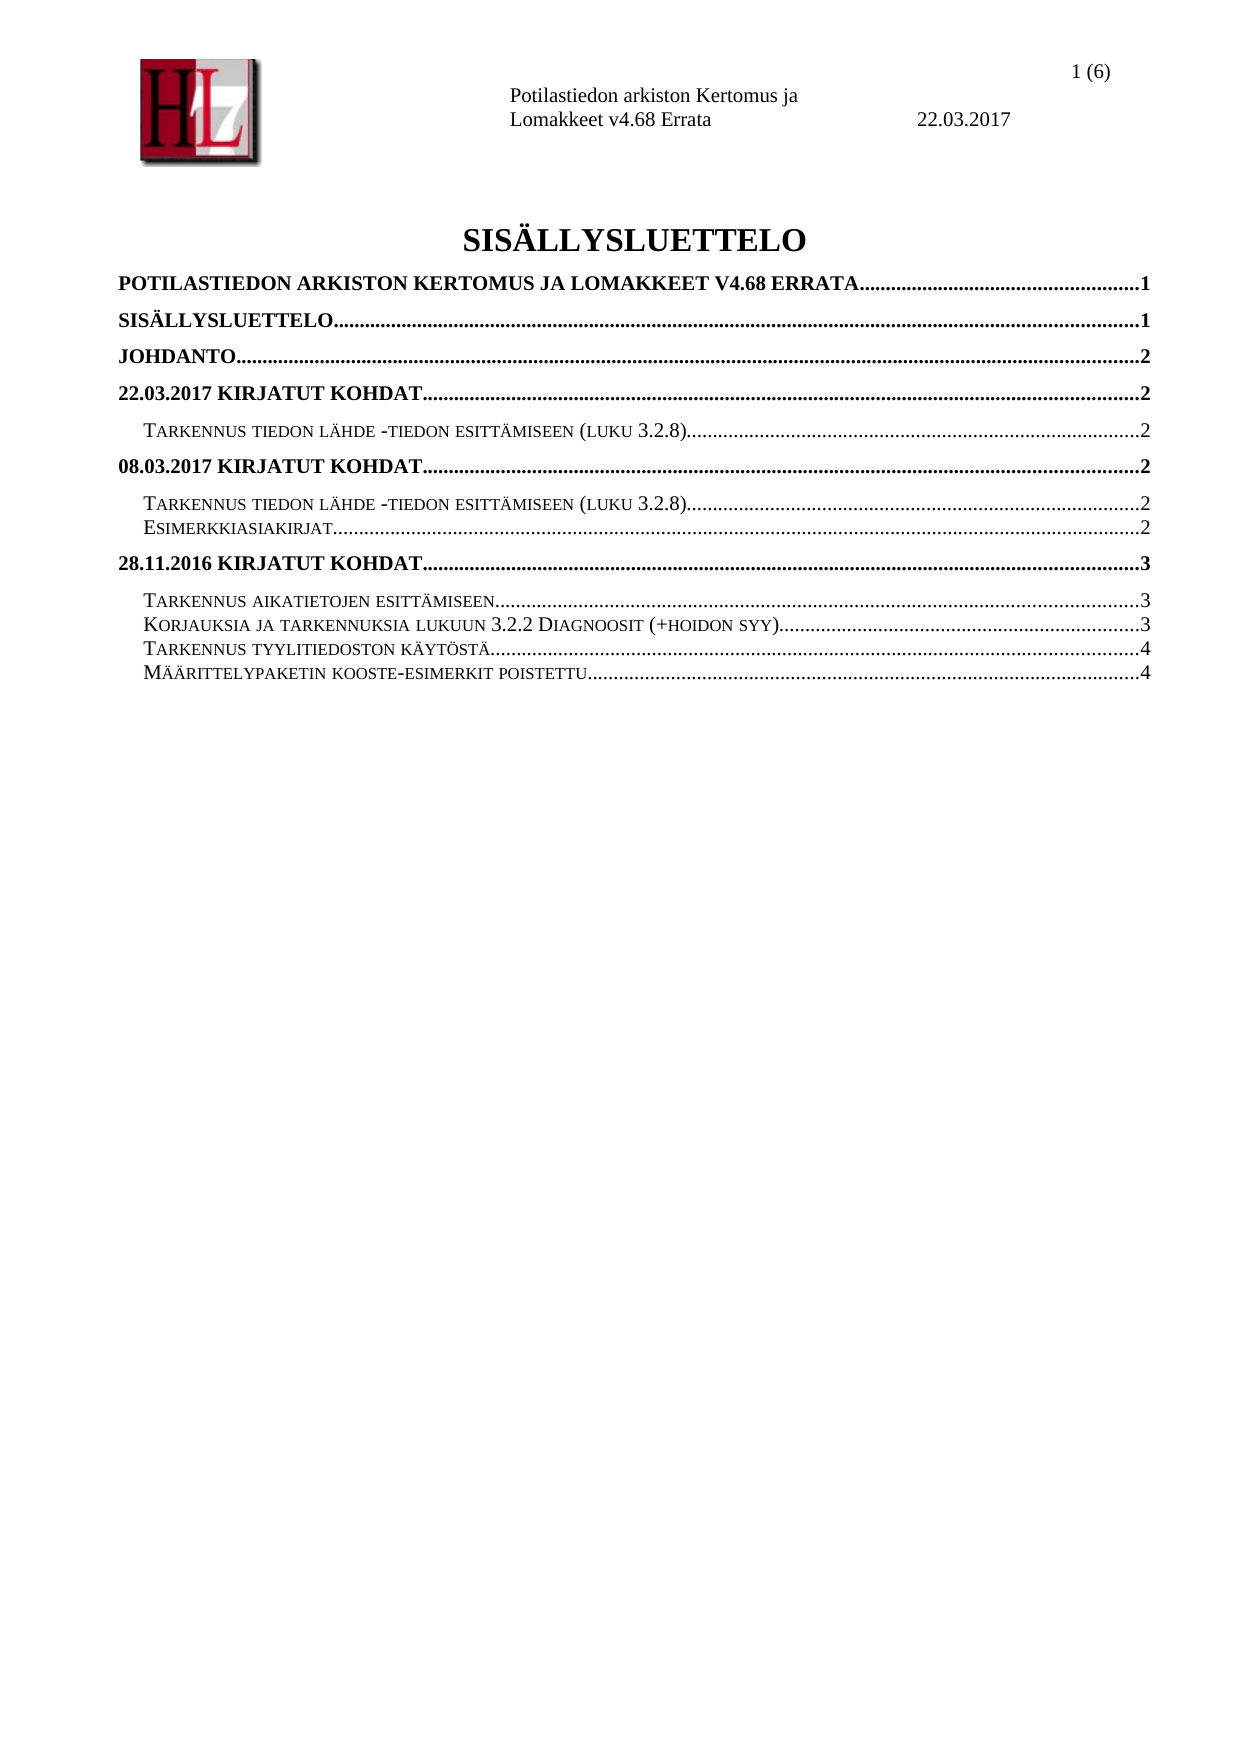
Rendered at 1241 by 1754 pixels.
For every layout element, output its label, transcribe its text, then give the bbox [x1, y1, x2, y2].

text Korjauksia ja tarkennuksia lukuun 3.2.2 Diagnoosit (+hoidon syy) 3 [143, 612, 1152, 636]
text Tarkennus tyylitiedoston käytöstä 4 [143, 636, 1152, 660]
picture [140, 59, 263, 167]
text Määrittelypaketin kooste-esimerkit poistettu 4 [143, 660, 1152, 684]
text 28.11.2016 kirjatut kohdat 3 [118, 551, 1152, 575]
text SISÄLLYSLUETTELO [118, 221, 1152, 259]
text SISÄLLYSLUETTELO 1 [118, 308, 1152, 332]
text Potilastiedon arkiston Kertomus ja lomakkeet v4.68 Errata 1 [118, 271, 1152, 295]
text Tarkennus aikatietojen esittämiseen 3 [143, 588, 1152, 612]
text Esimerkkiasiakirjat 2 [143, 515, 1152, 539]
text 08.03.2017 kirjatut kohdat 2 [118, 454, 1152, 478]
text Johdanto 2 [118, 344, 1152, 368]
text 22.03.2017 kirjatut kohdat 2 [118, 381, 1152, 405]
text Tarkennus tiedon lähde -tiedon esittämiseen (luku 3.2.8) 2 [143, 418, 1152, 442]
text Tarkennus tiedon lähde -tiedon esittämiseen (luku 3.2.8) 2 [143, 491, 1152, 515]
